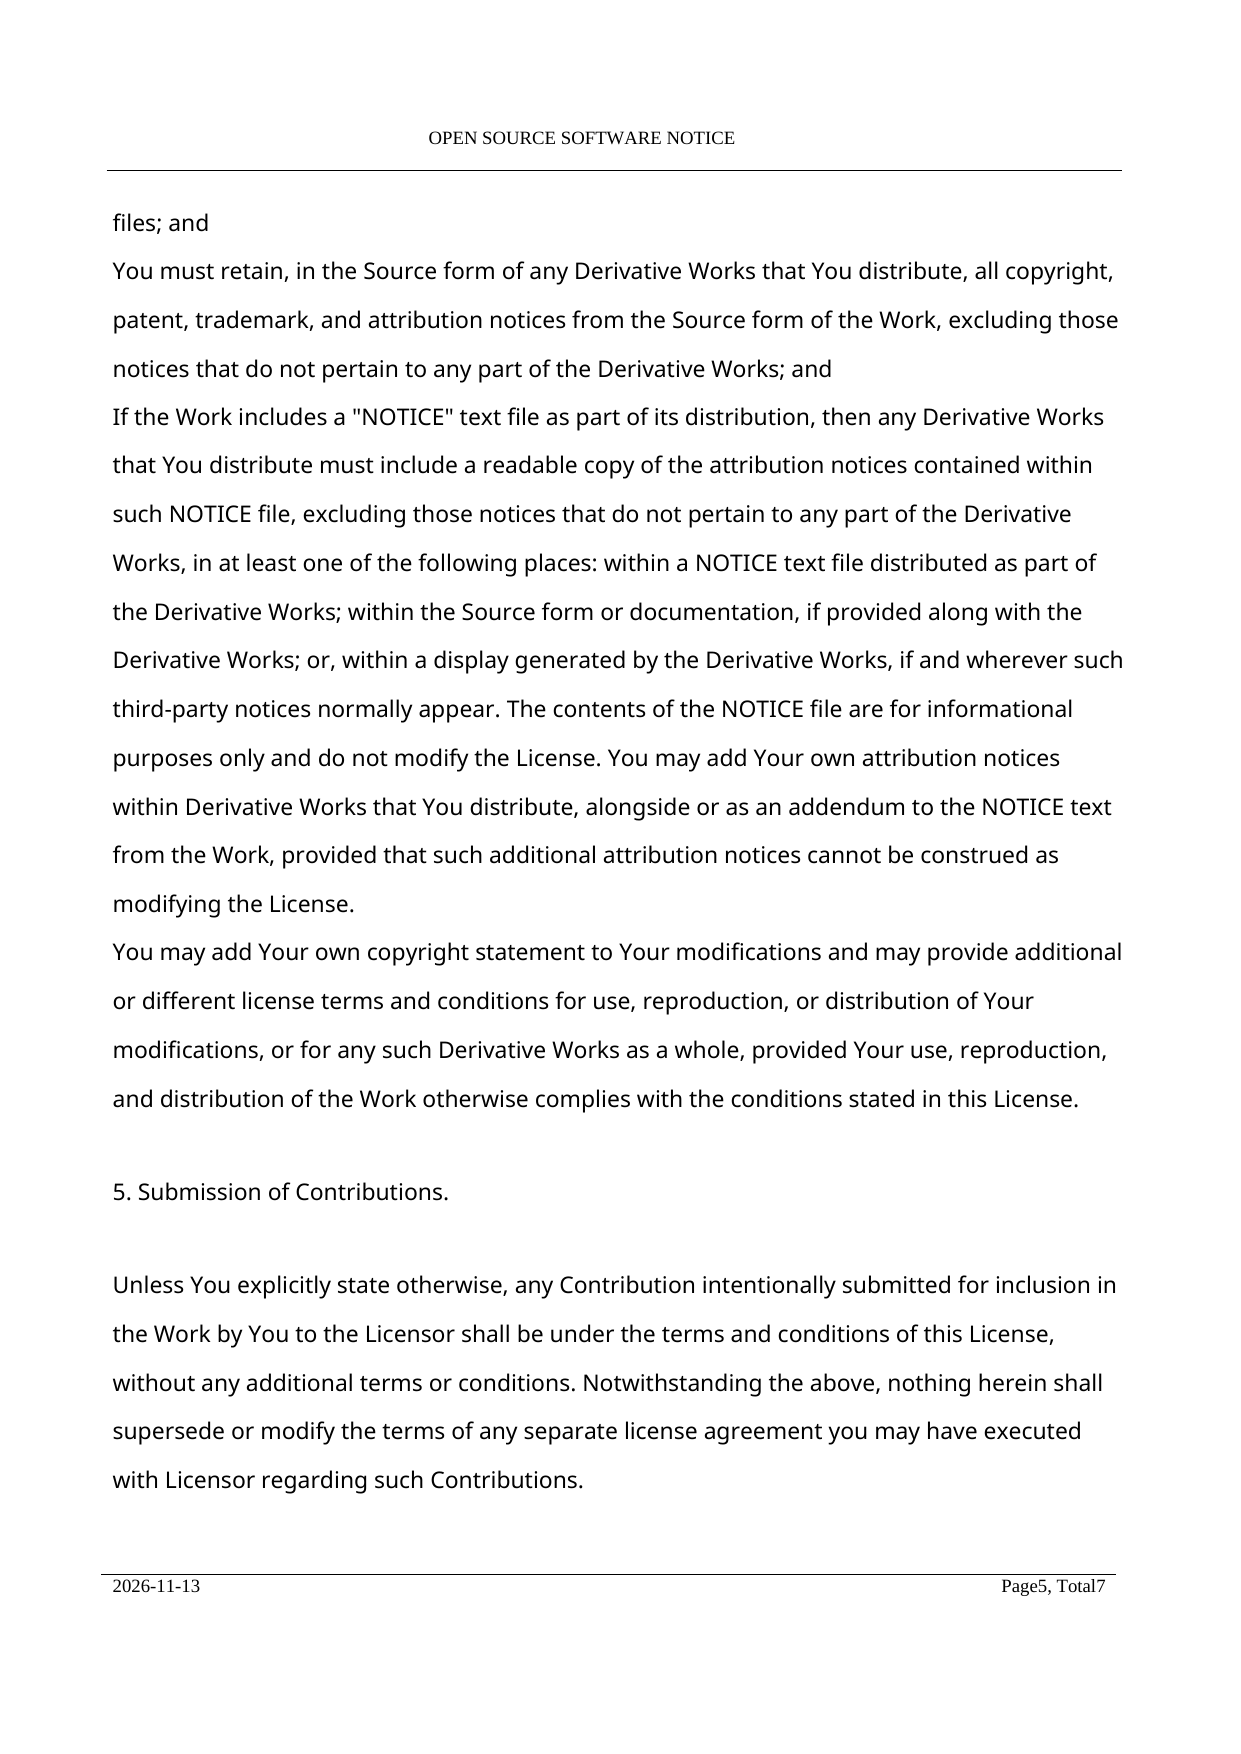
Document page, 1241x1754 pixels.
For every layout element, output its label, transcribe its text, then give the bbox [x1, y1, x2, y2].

text 5. Submission of Contributions. [112, 1175, 1128, 1208]
text You must retain, in the Source form of any Derivative Works that You distribute, all copyright, patent, trademark, and attribution notices from the Source form of the Work, excluding those notices that do not pertain to any part of the Derivative Works; and [112, 254, 1128, 384]
text Unless You explicitly state otherwise, any Contribution intentionally submitted for inclusion in the Work by You to the Licensor shall be under the terms and conditions of this License, without any additional terms or conditions. Notwithstanding the above, nothing herein shall supersede or modify the terms of any separate license agreement you may have executed with Licensor regarding such Contributions. [112, 1268, 1128, 1496]
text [112, 206, 1128, 239]
text You may add Your own copyright statement to Your modifications and may provide additional or different license terms and conditions for use, reproduction, or distribution of Your modifications, or for any such Derivative Works as a whole, provided Your use, reproduction, and distribution of the Work otherwise complies with the conditions stated in this License. [112, 936, 1128, 1114]
text If the Work includes a "NOTICE" text file as part of its distribution, then any Derivative Works that You distribute must include a readable copy of the attribution notices contained within such NOTICE file, excluding those notices that do not pertain to any part of the Derivative Works, in at least one of the following places: within a NOTICE text file distributed as part of the Derivative Works; within the Source form or documentation, if provided along with the Derivative Works; or, within a display generated by the Derivative Works, if and wherever such third-party notices normally appear. The contents of the NOTICE file are for informational purposes only and do not modify the License. You may add Your own attribution notices within Derivative Works that You distribute, alongside or as an addendum to the NOTICE text from the Work, provided that such additional attribution notices cannot be construed as modifying the License. [112, 400, 1128, 920]
